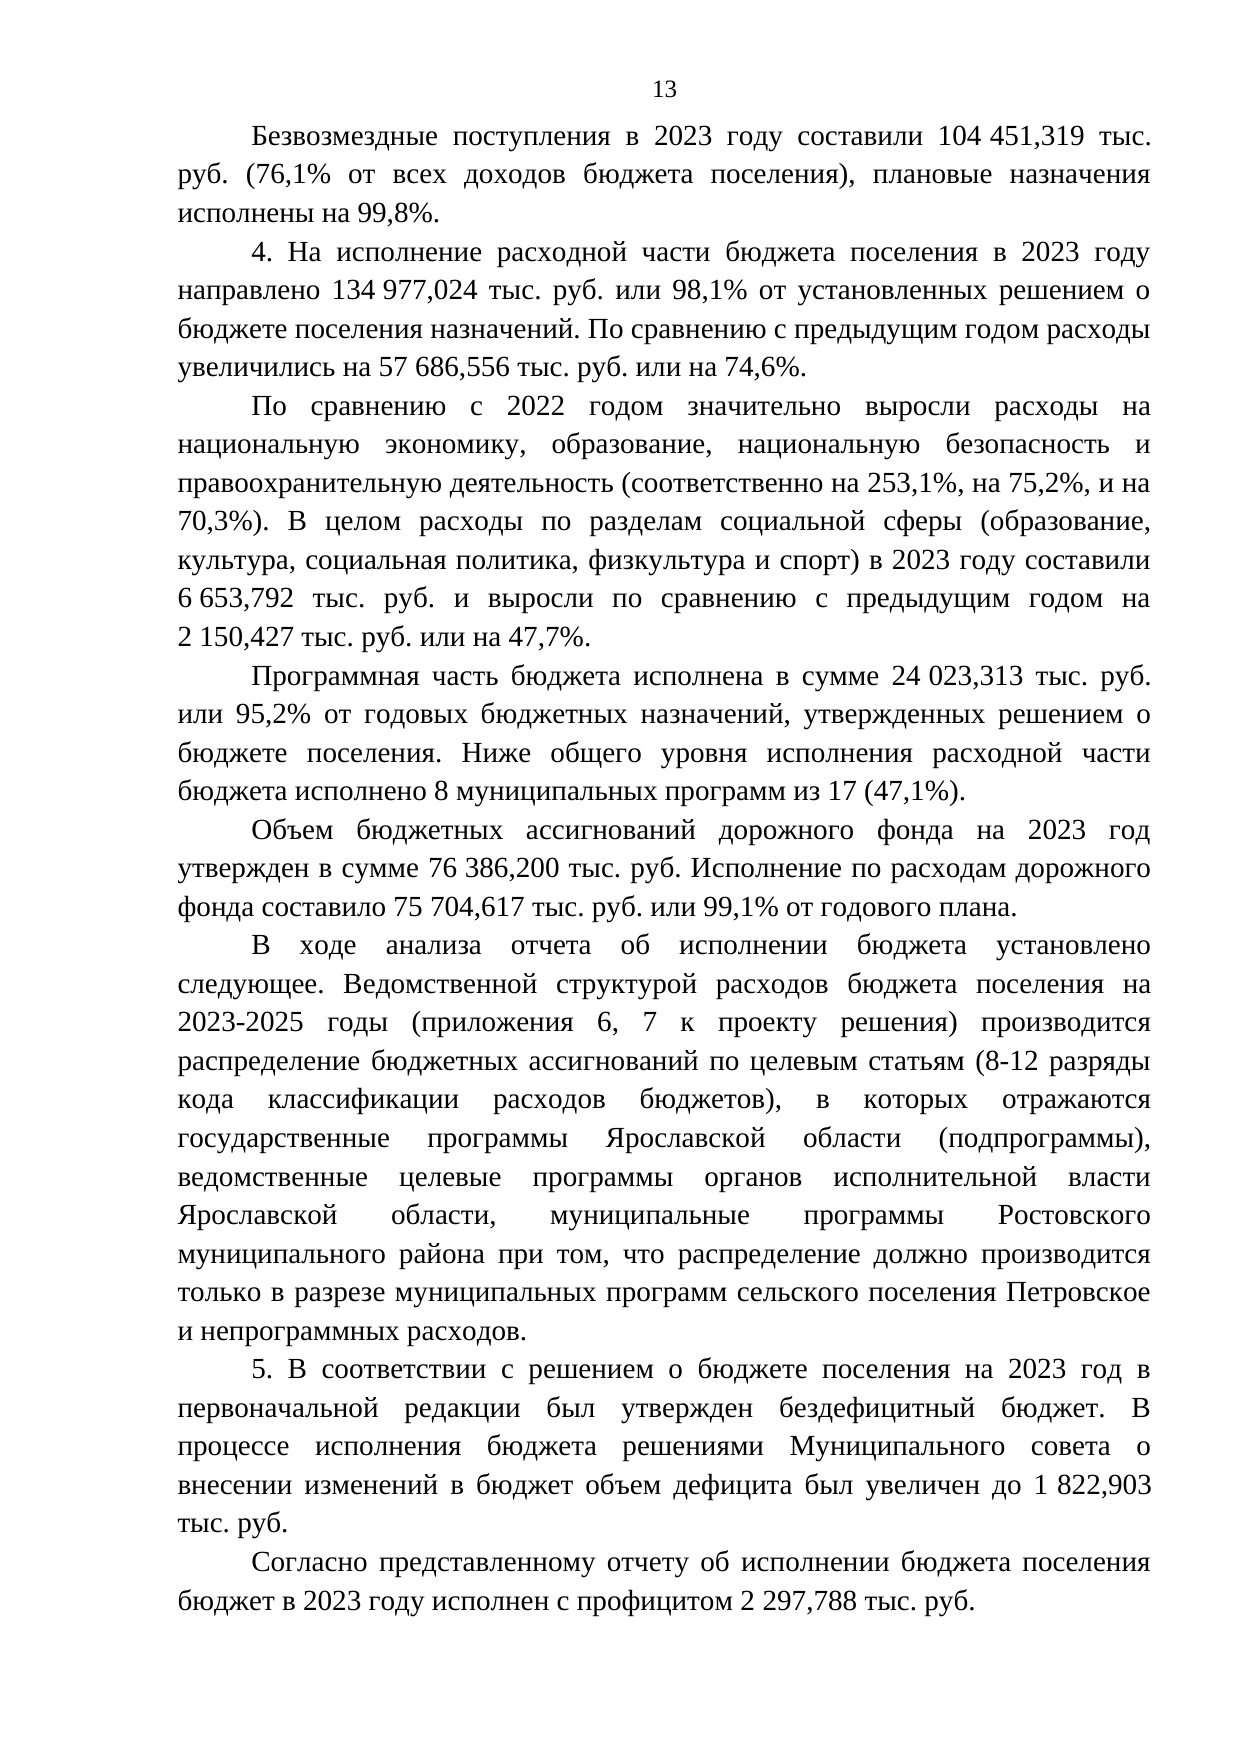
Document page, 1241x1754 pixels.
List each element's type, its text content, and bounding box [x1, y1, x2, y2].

text 5. В соответствии с решением о бюджете поселения на 2023 год в первоначальной редакции был утвержден бездефицитный бюджет. В процессе исполнения бюджета решениями Муниципального совета о внесении изменений в бюджет объем дефицита был увеличен до 1 822,903 тыс. руб. [177, 1351, 1152, 1539]
text Безвозмездные поступления в 2023 году составили 104 451,319 тыс. руб. (76,1% от всех доходов бюджета поселения), плановые назначения исполнены на 99,8%. [177, 118, 1152, 229]
text Согласно представленному отчету об исполнении бюджета поселения бюджет в 2023 году исполнен с профицитом 2 297,788 тыс. руб. [177, 1544, 1152, 1616]
text Объем бюджетных ассигнований дорожного фонда на 2023 год утвержден в сумме 76 386,200 тыс. руб. Исполнение по расходам дорожного фонда составило 75 704,617 тыс. руб. или 99,1% от годового плана. [177, 812, 1152, 922]
text По сравнению с 2022 годом значительно выросли расходы на национальную экономику, образование, национальную безопасность и правоохранительную деятельность (соответственно на 253,1%, на 75,2%, и на 70,3%). В целом расходы по разделам социальной сферы (образование, культура, социальная политика, физкультура и спорт) в 2023 году составили 6 653,792 тыс. руб. и выросли по сравнению с предыдущим годом на 2 150,427 тыс. руб. или на 47,7%. [177, 388, 1152, 653]
list В ходе анализа отчета об исполнении бюджета установлено следующее. Ведомственной структурой расходов бюджета поселения на 2023-2025 годы (приложения 6, 7 к проекту решения) производится распределение бюджетных ассигнований по целевым статьям (8-12 разряды кода классификации расходов бюджетов), в которых отражаются государственные программы Ярославской области (подпрограммы), ведомственные целевые программы органов исполнительной власти Ярославской области, муниципальные программы Ростовского муниципального района при том, что распределение должно производится только в разрезе муниципальных программ сельского поселения Петровское и непрограммных расходов. [177, 927, 1152, 1346]
text 4. На исполнение расходной части бюджета поселения в 2023 году направлено 134 977,024 тыс. руб. или 98,1% от установленных решением о бюджете поселения назначений. По сравнению с предыдущим годом расходы увеличились на 57 686,556 тыс. руб. или на 74,6%. [177, 234, 1152, 383]
text Программная часть бюджета исполнена в сумме 24 023,313 тыс. руб. или 95,2% от годовых бюджетных назначений, утвержденных решением о бюджете поселения. Ниже общего уровня исполнения расходной части бюджета исполнено 8 муниципальных программ из 17 (47,1%). [177, 658, 1152, 807]
